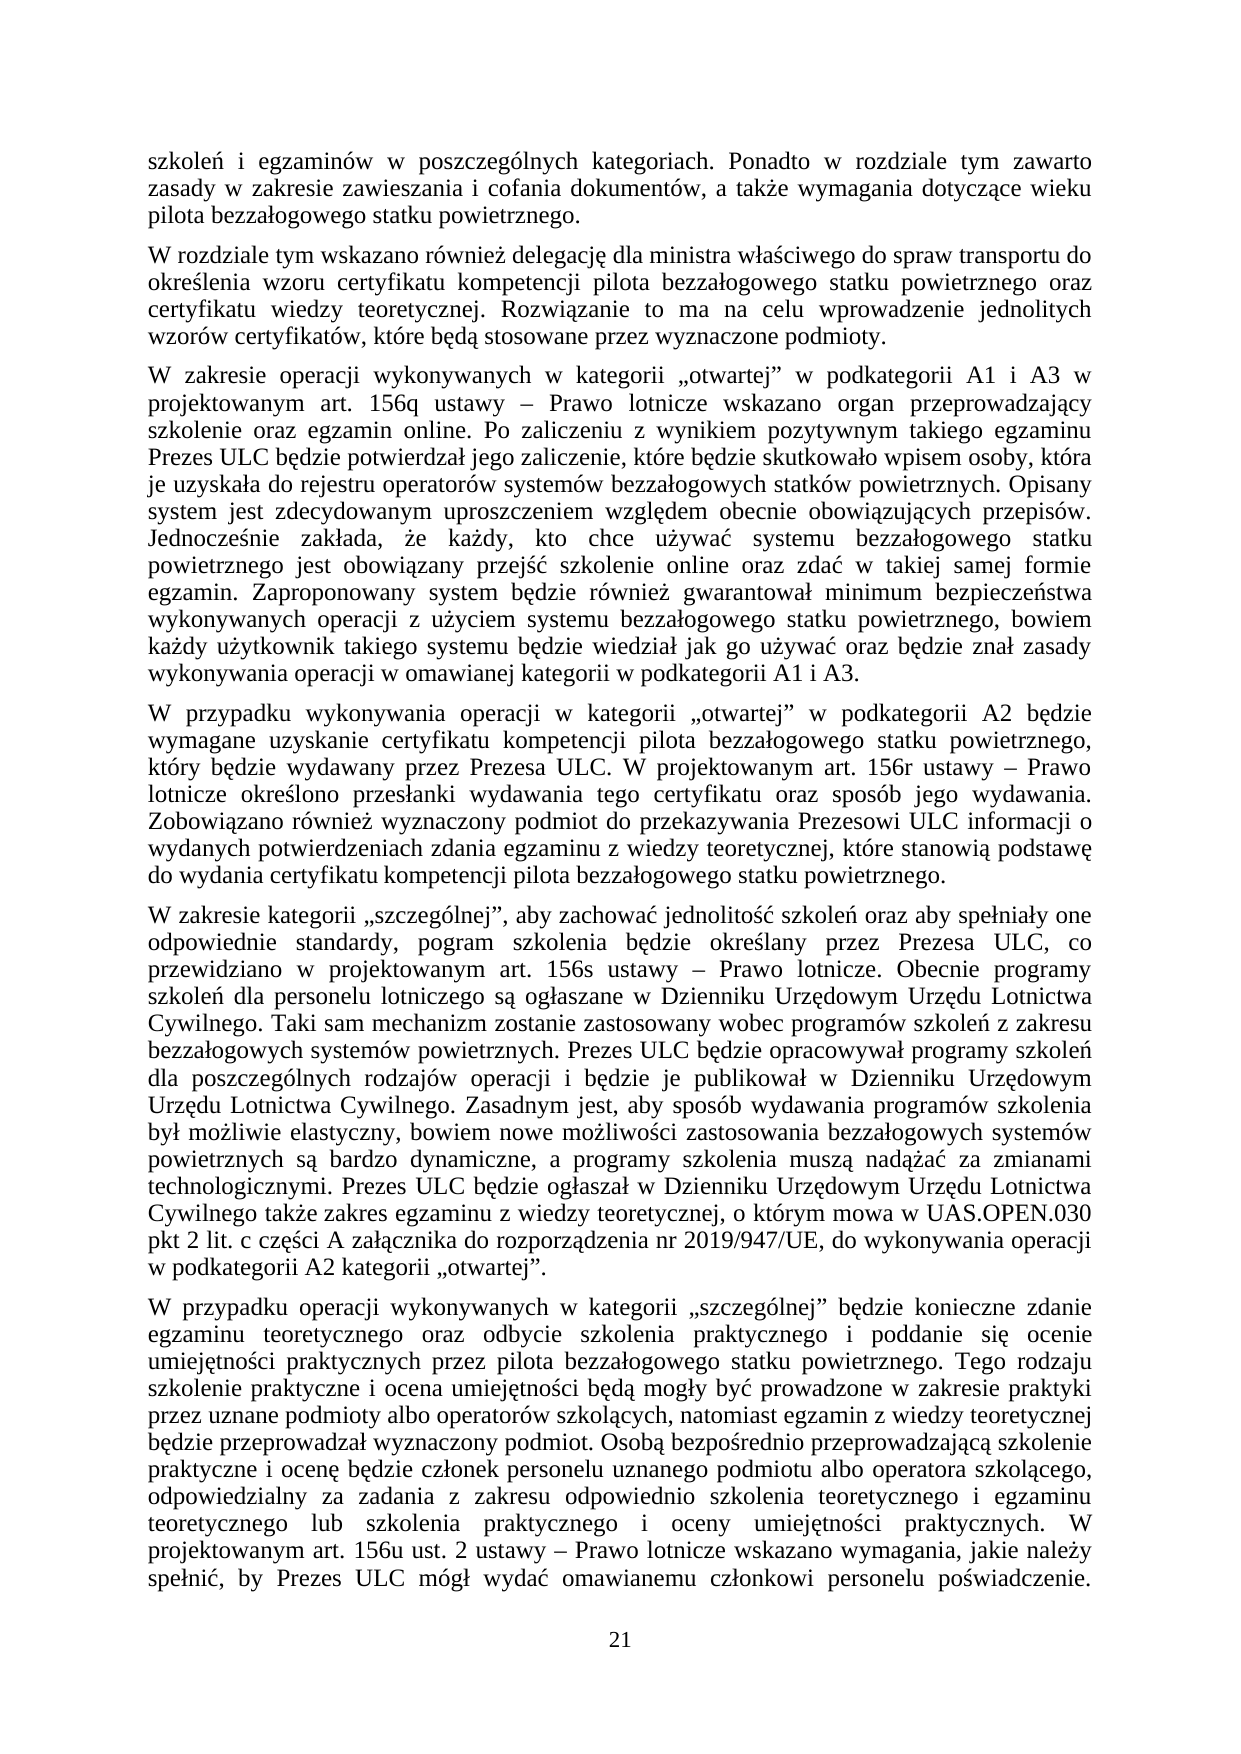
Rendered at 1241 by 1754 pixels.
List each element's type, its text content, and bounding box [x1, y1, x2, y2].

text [148, 148, 1093, 229]
text W przypadku wykonywania operacji w kategorii „otwartej” w podkategorii A2 będzie wymagane uzyskanie certyfikatu kompetencji pilota bezzałogowego statku powietrznego, który będzie wydawany przez Prezesa ULC. W projektowanym art. 156r ustawy – Prawo lotnicze określono przesłanki wydawania tego certyfikatu oraz sposób jego wydawania. Zobowiązano również wyznaczony podmiot do przekazywania Prezesowi ULC informacji o wydanych potwierdzeniach zdania egzaminu z wiedzy teoretycznej, które stanowią podstawę do wydania certyfikatu kompetencji pilota bezzałogowego statku powietrznego. [148, 700, 1093, 889]
text W rozdziale tym wskazano również delegację dla ministra właściwego do spraw transportu do określenia wzoru certyfikatu kompetencji pilota bezzałogowego statku powietrznego oraz certyfikatu wiedzy teoretycznej. Rozwiązanie to ma na celu wprowadzenie jednolitych wzorów certyfikatów, które będą stosowane przez wyznaczone podmioty. [148, 241, 1093, 350]
text W zakresie kategorii „szczególnej”, aby zachować jednolitość szkoleń oraz aby spełniały one odpowiednie standardy, pogram szkolenia będzie określany przez Prezesa ULC, co przewidziano w projektowanym art. 156s ustawy – Prawo lotnicze. Obecnie programy szkoleń dla personelu lotniczego są ogłaszane w Dzienniku Urzędowym Urzędu Lotnictwa Cywilnego. Taki sam mechanizm zostanie zastosowany wobec programów szkoleń z zakresu bezzałogowych systemów powietrznych. Prezes ULC będzie opracowywał programy szkoleń dla poszczególnych rodzajów operacji i będzie je publikował w Dzienniku Urzędowym Urzędu Lotnictwa Cywilnego. Zasadnym jest, aby sposób wydawania programów szkolenia był możliwie elastyczny, bowiem nowe możliwości zastosowania bezzałogowych systemów powietrznych są bardzo dynamiczne, a programy szkolenia muszą nadążać za zmianami technologicznymi. Prezes ULC będzie ogłaszał w Dzienniku Urzędowym Urzędu Lotnictwa Cywilnego także zakres egzaminu z wiedzy teoretycznej, o którym mowa w UAS.OPEN.030 pkt 2 lit. c części A załącznika do rozporządzenia nr 2019/947/UE, do wykonywania operacji w podkategorii A2 kategorii „otwartej”. [148, 902, 1093, 1281]
text W zakresie operacji wykonywanych w kategorii „otwartej” w podkategorii A1 i A3 w projektowanym art. 156q ustawy – Prawo lotnicze wskazano organ przeprowadzający szkolenie oraz egzamin online. Po zaliczeniu z wynikiem pozytywnym takiego egzaminu Prezes ULC będzie potwierdzał jego zaliczenie, które będzie skutkowało wpisem osoby, która je uzyskała do rejestru operatorów systemów bezzałogowych statków powietrznych. Opisany system jest zdecydowanym uproszczeniem względem obecnie obowiązujących przepisów. Jednocześnie zakłada, że każdy, kto chce używać systemu bezzałogowego statku powietrznego jest obowiązany przejść szkolenie online oraz zdać w takiej samej formie egzamin. Zaproponowany system będzie również gwarantował minimum bezpieczeństwa wykonywanych operacji z użyciem systemu bezzałogowego statku powietrznego, bowiem każdy użytkownik takiego systemu będzie wiedział jak go używać oraz będzie znał zasady wykonywania operacji w omawianej kategorii w podkategorii A1 i A3. [148, 362, 1093, 687]
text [148, 1293, 1093, 1591]
